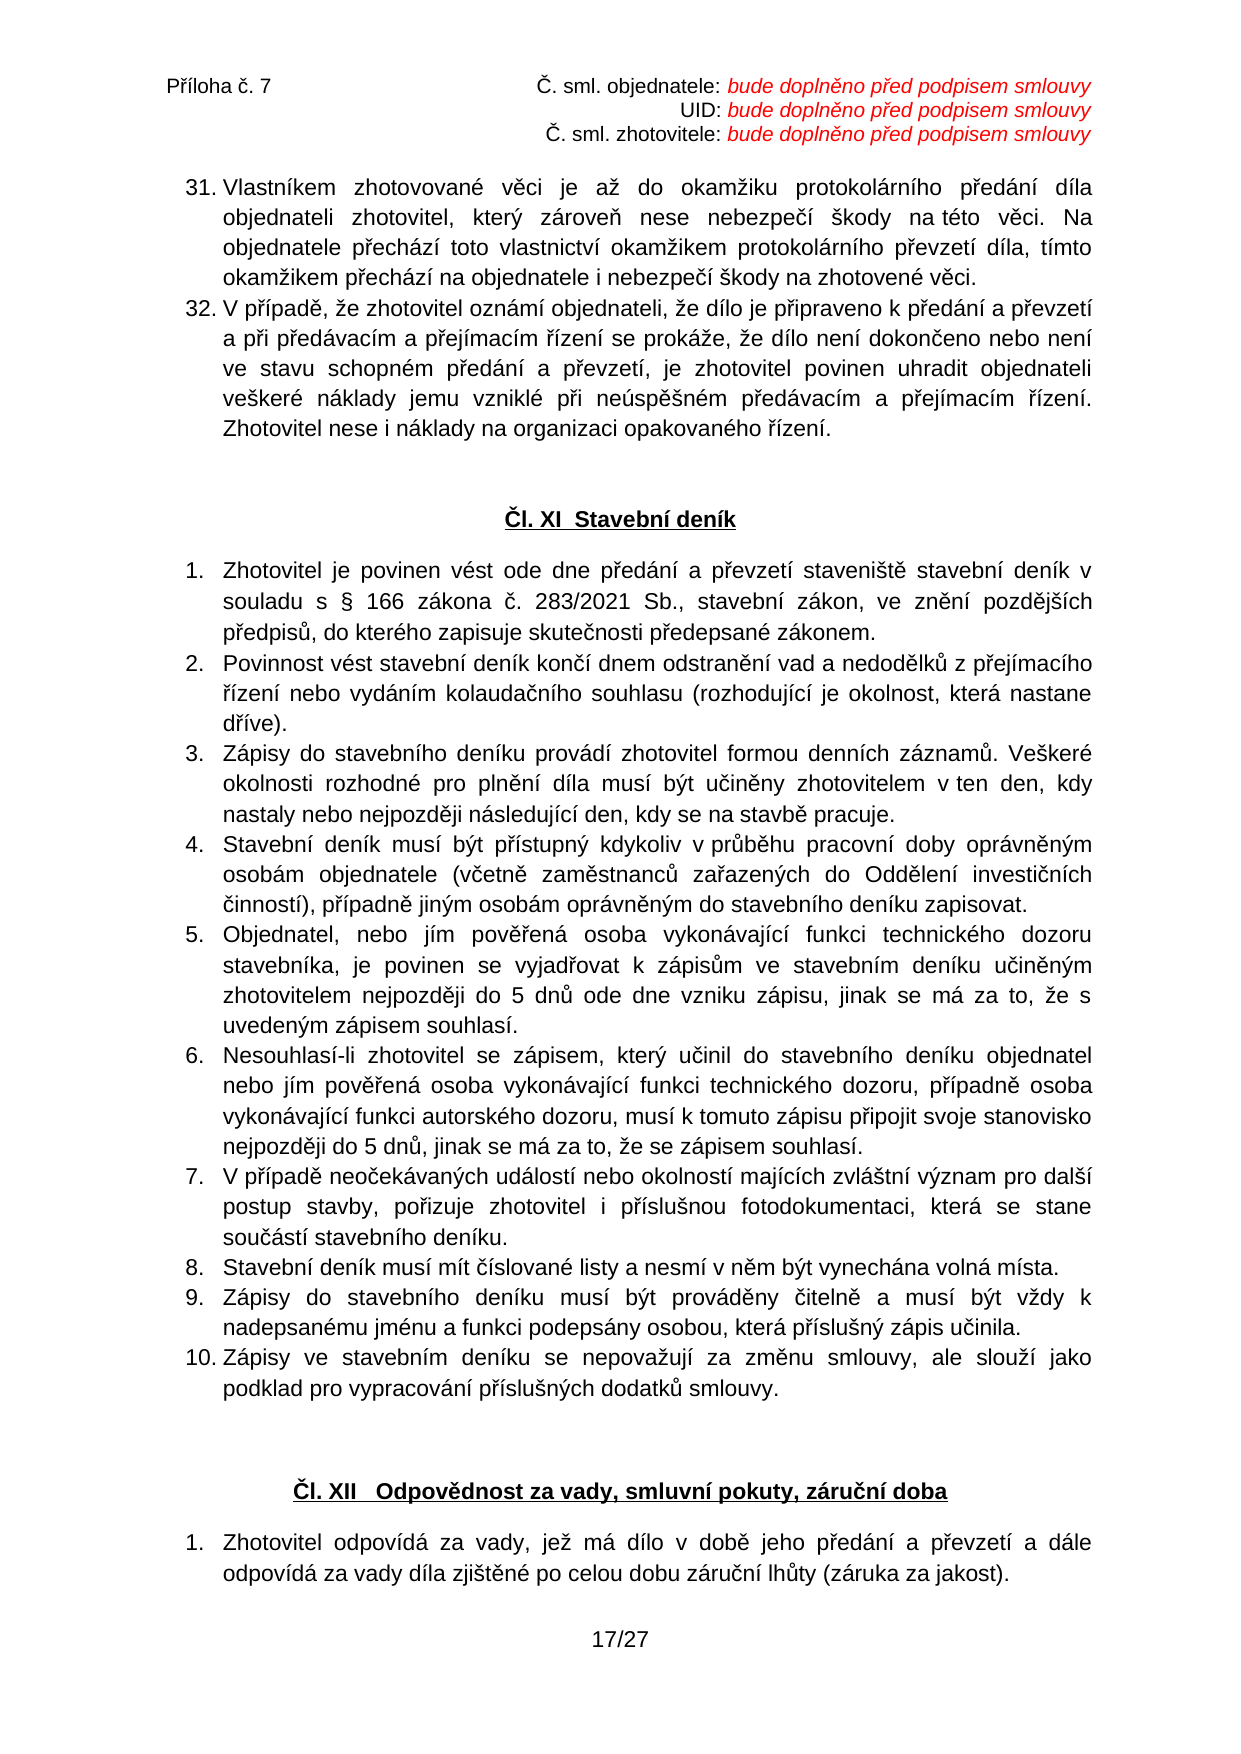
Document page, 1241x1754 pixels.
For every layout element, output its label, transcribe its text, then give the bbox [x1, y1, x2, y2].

list Povinnost vést stavební deník končí dnem odstranění vad a nedodělků z přejímacího řízení nebo vydáním kolaudačního souhlasu (rozhodující je okolnost, která nastane dříve). [185, 649, 1093, 736]
list Vlastníkem zhotovované věci je až do okamžiku protokolárního předání díla objednateli zhotovitel, který zároveň nese nebezpečí škody na této věci. Na objednatele přechází toto vlastnictví okamžikem protokolárního převzetí díla, tímto okamžikem přechází na objednatele i nebezpečí škody na zhotovené věci. [185, 174, 1093, 291]
list Nesouhlasí-li zhotovitel se zápisem, který učinil do stavebního deníku objednatel nebo jím pověřená osoba vykonávající funkci technického dozoru, případně osoba vykonávající funkci autorského dozoru, musí k tomuto zápisu připojit svoje stanovisko nejpozději do 5 dnů, jinak se má za to, že se zápisem souhlasí. [185, 1042, 1093, 1159]
list Zhotovitel je povinen vést ode dne předání a převzetí staveniště stavební deník v souladu s § 166 zákona č. 283/2021 Sb., stavební zákon, ve znění pozdějších předpisů, do kterého zapisuje skutečnosti předepsané zákonem. [185, 557, 1093, 646]
list Zápisy ve stavebním deníku se nepovažují za změnu smlouvy, ale slouží jako podklad pro vypracování příslušných dodatků smlouvy. [185, 1344, 1093, 1401]
list Stavební deník musí být přístupný kdykoliv v průběhu pracovní doby oprávněným osobám objednatele (včetně zaměstnanců zařazených do Oddělení investičních činností), případně jiným osobám oprávněným do stavebního deníku zapisovat. [185, 831, 1093, 918]
list Zhotovitel odpovídá za vady, jež má dílo v době jeho předání a převzetí a dále odpovídá za vady díla zjištěné po celou dobu záruční lhůty (záruka za jakost). [185, 1529, 1093, 1586]
text Čl. XII Odpovědnost za vady, smluvní pokuty, záruční doba [148, 1478, 1093, 1505]
list V případě neočekávaných událostí nebo okolností majících zvláštní význam pro další postup stavby, pořizuje zhotovitel i příslušnou fotodokumentaci, která se stane součástí stavebního deníku. [185, 1163, 1093, 1250]
list Objednatel, nebo jím pověřená osoba vykonávající funkci technického dozoru stavebníka, je povinen se vyjadřovat k zápisům ve stavebním deníku učiněným zhotovitelem nejpozději do 5 dnů ode dne vzniku zápisu, jinak se má za to, že s uvedeným zápisem souhlasí. [185, 921, 1093, 1038]
list Zápisy do stavebního deníku provádí zhotovitel formou denních záznamů. Veškeré okolnosti rozhodné pro plnění díla musí být učiněny zhotovitelem v ten den, kdy nastaly nebo nejpozději následující den, kdy se na stavbě pracuje. [185, 740, 1093, 827]
list Zápisy do stavebního deníku musí být prováděny čitelně a musí být vždy k nadepsanému jménu a funkci podepsány osobou, která příslušný zápis učinila. [185, 1284, 1093, 1341]
text Čl. XI Stavební deník [148, 506, 1093, 532]
list V případě, že zhotovitel oznámí objednateli, že dílo je připraveno k předání a převzetí a při předávacím a přejímacím řízení se prokáže, že dílo není dokončeno nebo není ve stavu schopném předání a převzetí, je zhotovitel povinen uhradit objednateli veškeré náklady jemu vzniklé při neúspěšném předávacím a přejímacím řízení. Zhotovitel nese i náklady na organizaci opakovaného řízení. [185, 294, 1093, 442]
list Stavební deník musí mít číslované listy a nesmí v něm být vynechána volná místa. [185, 1254, 1093, 1280]
